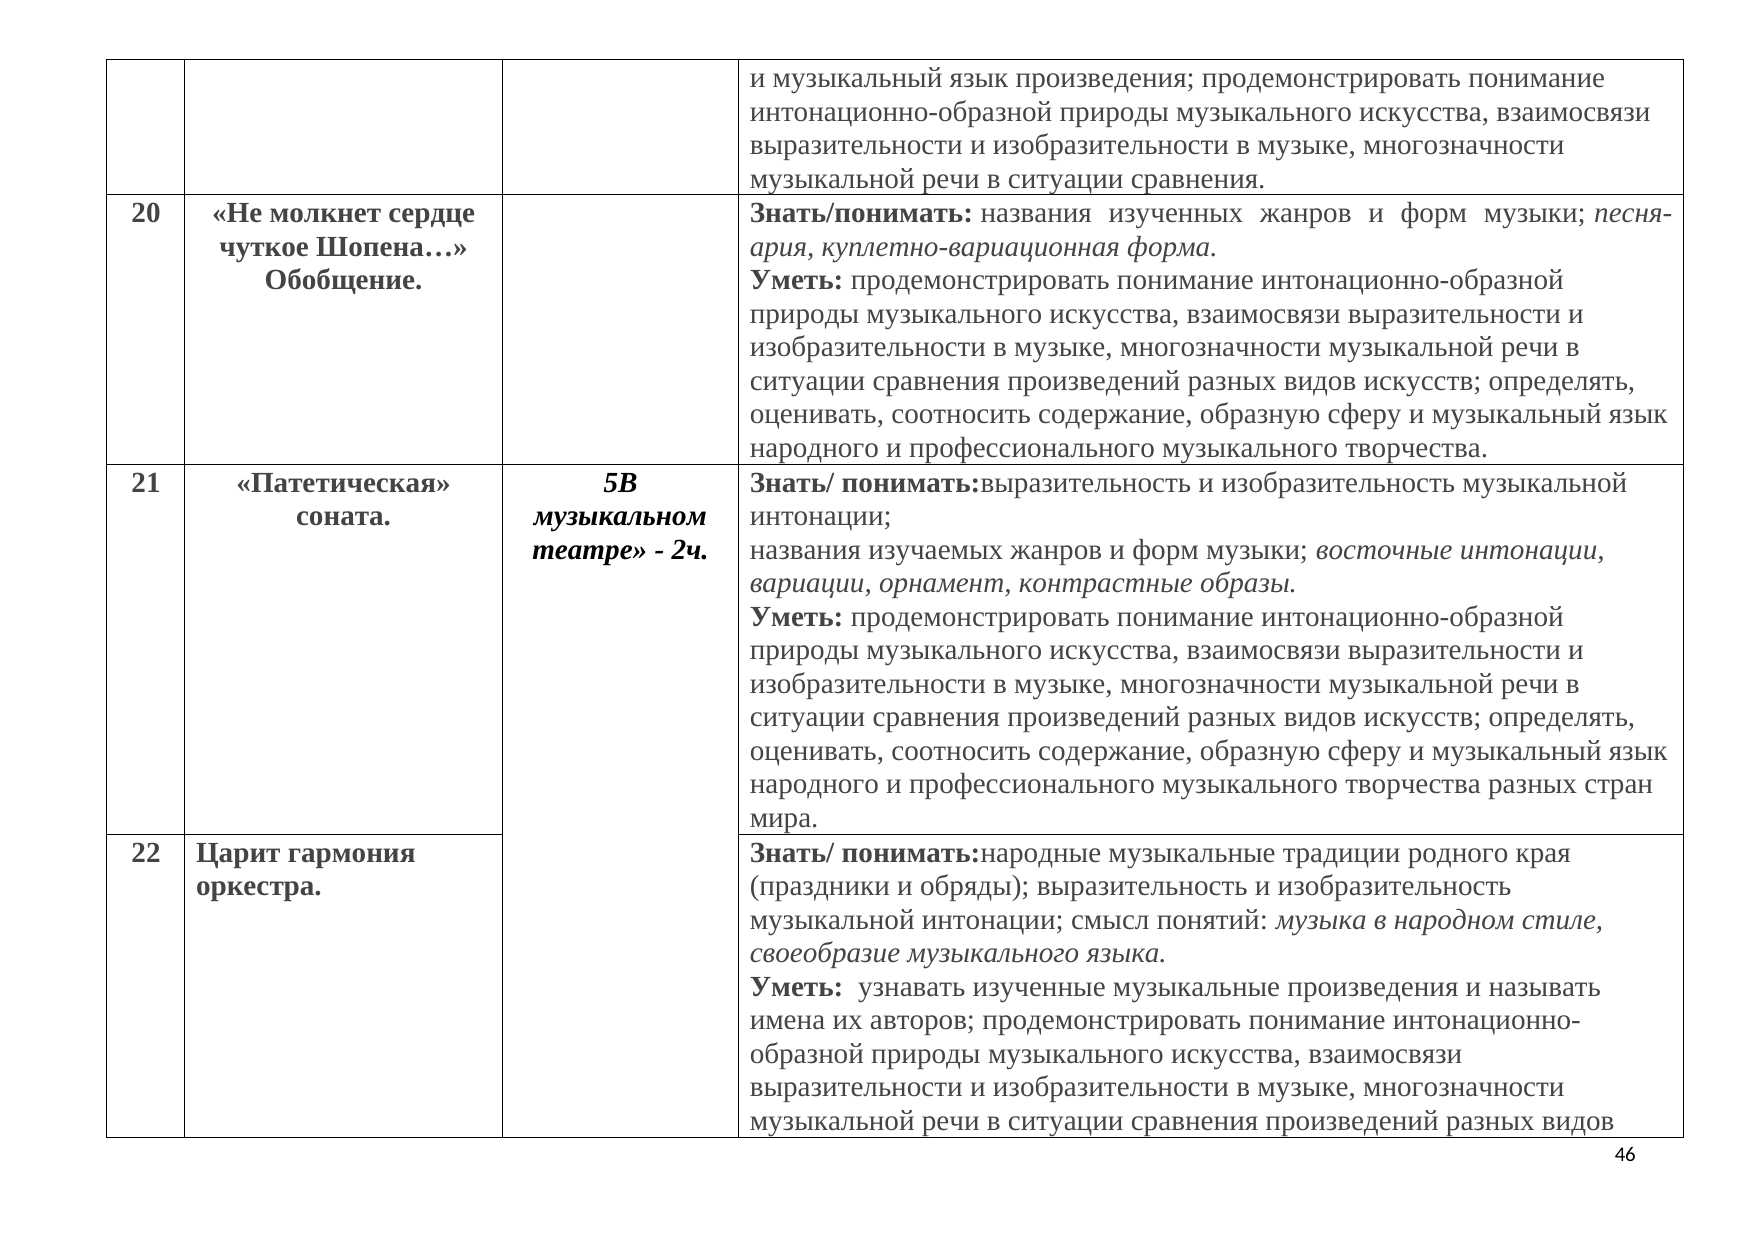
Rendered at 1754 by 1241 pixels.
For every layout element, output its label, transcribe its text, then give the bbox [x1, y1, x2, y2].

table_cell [739, 60, 1683, 194]
table_cell 20 [107, 195, 184, 464]
table_cell 19 [107, 60, 184, 194]
table_cell Знать/ понимать:выразительность и изобразительность музыкальной интонации; названия изучаемых жанров и форм музыки; восточные интонации, вариации, орнамент, контрастные образы. Уметь: продемонстрировать понимание интонационно-образной природы музыкального искусства, взаимосвязи выразительности и изобразительности в музыке, многозначности музыкальной речи в ситуации сравнения произведений разных видов искусств; определять, оценивать, соотносить содержание, образную сферу и музыкальный язык народного и профессионального музыкального творчества разных стран мира. [739, 465, 1683, 834]
table_cell [503, 195, 738, 464]
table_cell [739, 835, 1683, 1137]
table_cell Знать/понимать: названия изученных жанров и форм музыки; песня-ария, куплетно-вариационная форма. Уметь: продемонстрировать понимание интонационно-образной природы музыкального искусства, взаимосвязи выразительности и изобразительности в музыке, многозначности музыкальной речи в ситуации сравнения произведений разных видов искусств; определять, оценивать, соотносить содержание, образную сферу и музыкальный язык народного и профессионального музыкального творчества. [739, 195, 1683, 464]
table_cell [503, 60, 738, 194]
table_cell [185, 60, 502, 194]
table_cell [185, 835, 502, 1137]
table_cell «Не молкнет сердце чуткое Шопена…» Обобщение. [185, 195, 502, 464]
table_cell 21 [107, 465, 184, 834]
table_cell 5В музыкальном театре» - 2ч. [503, 465, 738, 1137]
table_cell «Патетическая» соната. [185, 465, 502, 834]
table_cell 22 [107, 835, 184, 1137]
